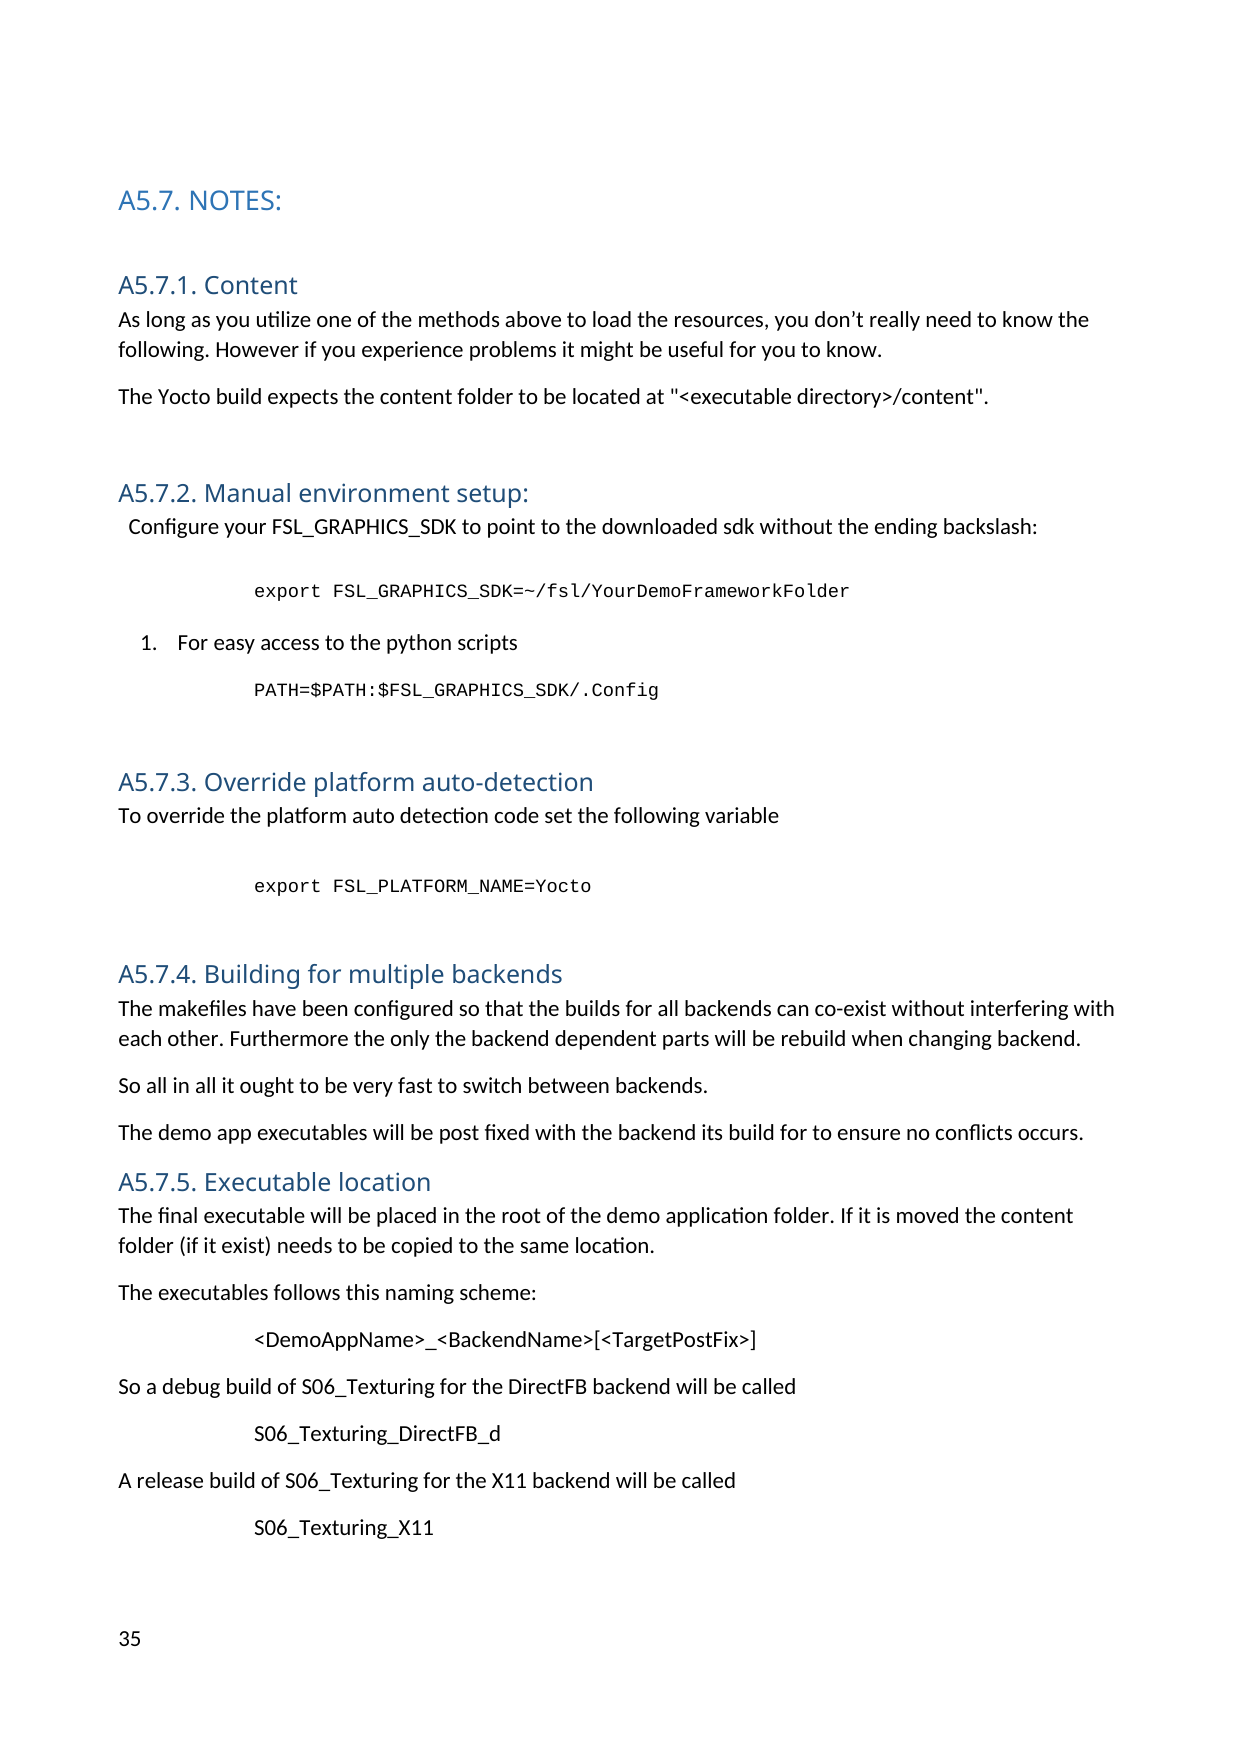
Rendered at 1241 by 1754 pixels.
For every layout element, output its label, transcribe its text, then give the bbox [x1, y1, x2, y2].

text The Yocto build expects the content folder to be located at "<executable directory>/content". [118, 382, 1122, 410]
list PATH=$PATH:$FSL_GRAPHICS_SDK/.Config [177, 681, 1122, 702]
text <DemoAppName>_<BackendName>[<TargetPostFix>] [118, 1325, 1122, 1353]
text The makefiles have been configured so that the builds for all backends can co-exist without interfering with each other. Furthermore the only the backend dependent parts will be rebuild when changing backend. [118, 994, 1122, 1052]
list export FSL_GRAPHICS_SDK=~/fsl/YourDemoFrameworkFolder [177, 582, 1122, 603]
text NOTES: [118, 181, 1122, 218]
text So a debug build of S06_Texturing for the DirectFB backend will be called [118, 1372, 1122, 1400]
text S06_Texturing_X11 [118, 1513, 1122, 1541]
text To override the platform auto detection code set the following variable [118, 801, 1122, 829]
text The final executable will be placed in the root of the demo application folder. If it is moved the content folder (if it exist) needs to be copied to the same location. [118, 1201, 1122, 1259]
text So all in all it ought to be very fast to switch between backends. [118, 1071, 1122, 1099]
text As long as you utilize one of the methods above to load the resources, you don’t really need to know the following. However if you experience problems it might be useful for you to know. [118, 305, 1122, 363]
list For easy access to the python scripts [140, 628, 1122, 656]
text The demo app executables will be post fixed with the backend its build for to ensure no conflicts occurs. [118, 1118, 1122, 1146]
text Content [118, 268, 1122, 302]
text Manual environment setup: [118, 476, 1122, 510]
text The executables follows this naming scheme: [118, 1278, 1122, 1306]
text S06_Texturing_DirectFB_d [118, 1419, 1122, 1447]
text Override platform auto-detection [118, 765, 1122, 799]
text export FSL_PLATFORM_NAME=Yocto [118, 876, 1122, 898]
text A release build of S06_Texturing for the X11 backend will be called [118, 1466, 1122, 1494]
text Building for multiple backends [118, 957, 1122, 991]
text Configure your FSL_GRAPHICS_SDK to point to the downloaded sdk without the ending backslash: [118, 512, 1122, 540]
text Executable location [118, 1164, 1122, 1198]
